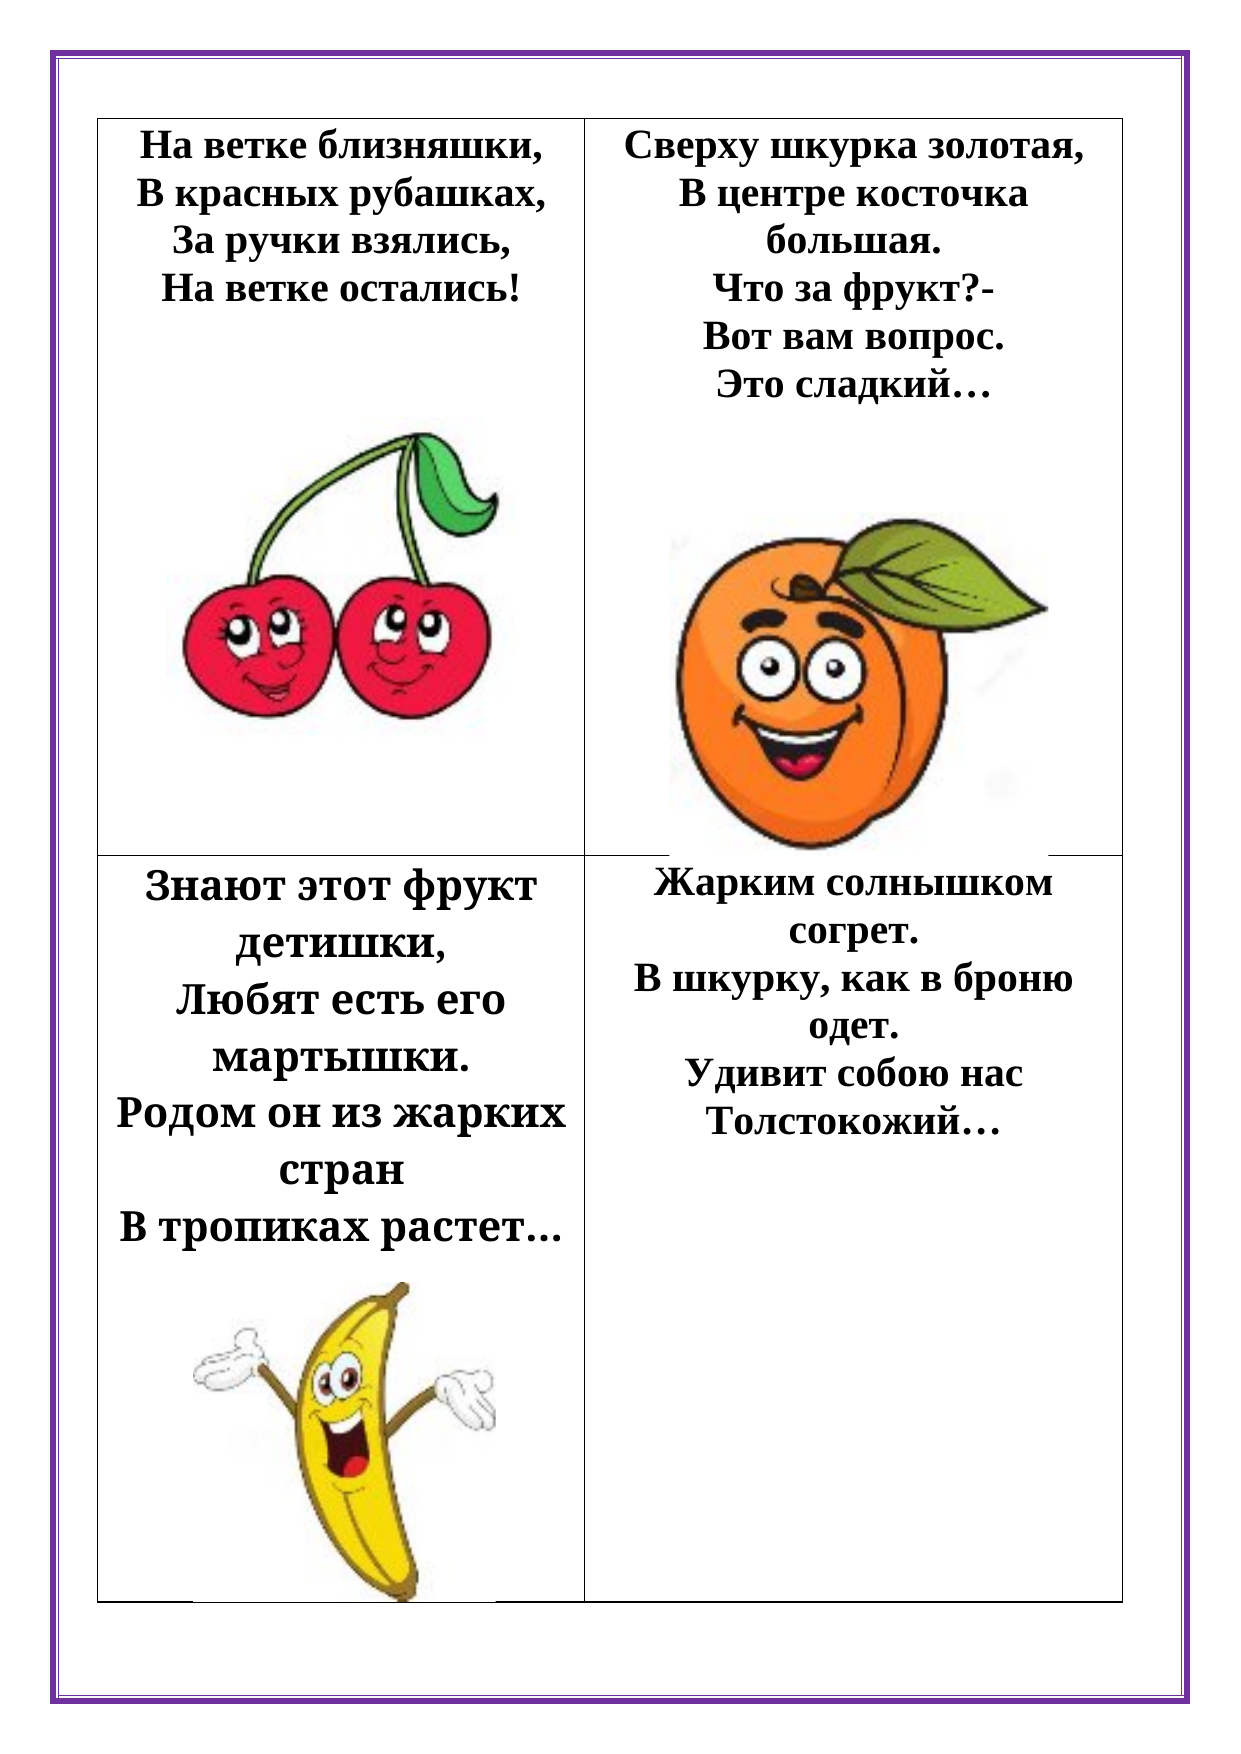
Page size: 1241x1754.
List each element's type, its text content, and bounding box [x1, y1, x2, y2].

picture [669, 512, 1049, 856]
picture [193, 1282, 496, 1602]
picture [166, 417, 517, 740]
table_cell Жарким солнышком согрет. В шкурку, как в броню одет. Удивит собою нас Толстокожий… [585, 856, 1122, 1601]
table_header На ветке близняшки, В красных рубашках, За ручки взялись, На ветке остались! [98, 119, 584, 855]
table_header Сверху шкурка золотая, В центре косточка большая. Что за фрукт?- Вот вам вопрос. Это сладкий… [585, 119, 1122, 855]
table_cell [98, 856, 584, 1601]
